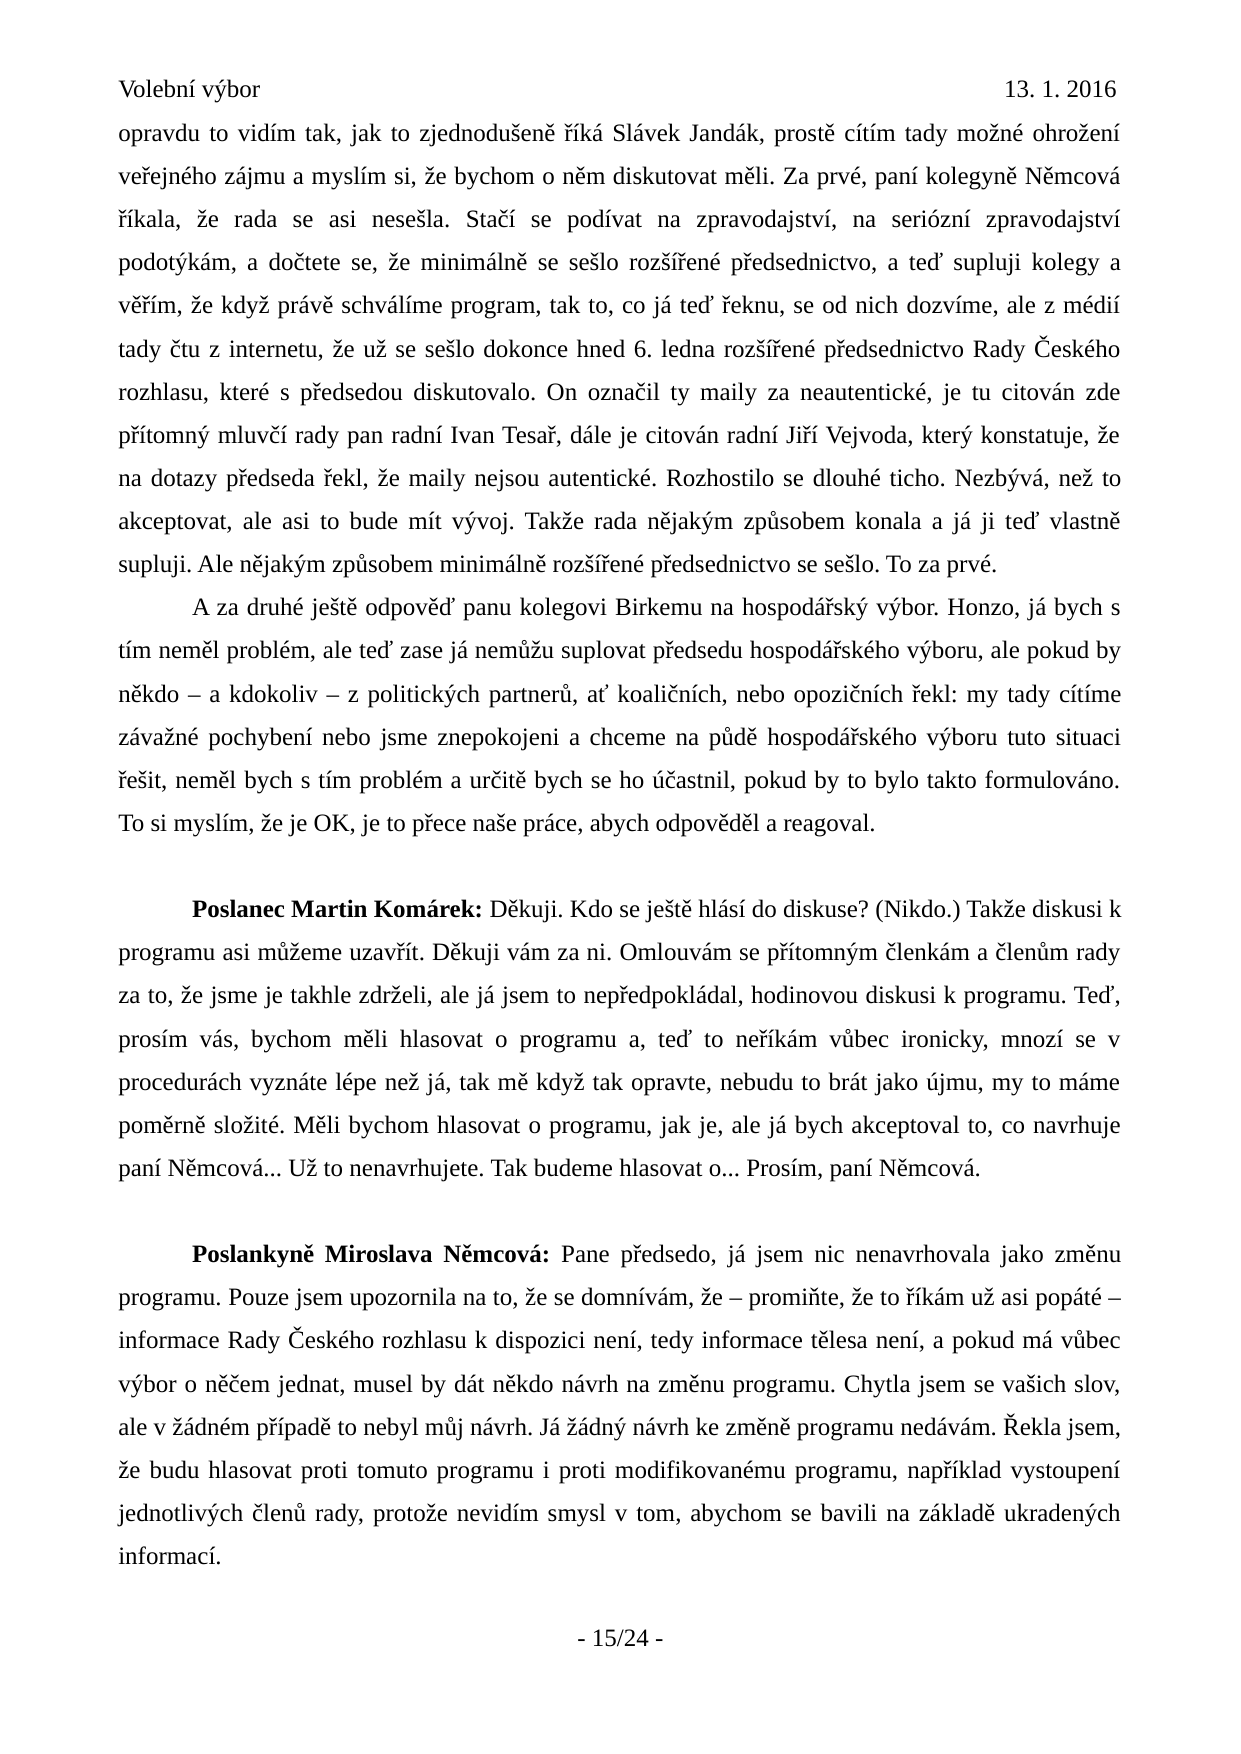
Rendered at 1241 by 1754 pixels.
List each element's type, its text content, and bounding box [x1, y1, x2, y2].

text Poslanec Martin Komárek: Děkuji. Kdo se ještě hlásí do diskuse? (Nikdo.) Takže diskusi k programu asi můžeme uzavřít. Děkuji vám za ni. Omlouvám se přítomným členkám a členům rady za to, že jsme je takhle zdrželi, ale já jsem to nepředpokládal, hodinovou diskusi k programu. Teď, prosím vás, bychom měli hlasovat o programu a, teď to neříkám vůbec ironicky, mnozí se v procedurách vyznáte lépe než já, tak mě když tak opravte, nebudu to brát jako újmu, my to máme poměrně složité. Měli bychom hlasovat o programu, jak je, ale já bych akceptoval to, co navrhuje paní Němcová... Už to nenavrhujete. Tak budeme hlasovat o... Prosím, paní Němcová. [118, 894, 1122, 1182]
text A za druhé ještě odpověď panu kolegovi Birkemu na hospodářský výbor. Honzo, já bych s tím neměl problém, ale teď zase já nemůžu suplovat předsedu hospodářského výboru, ale pokud by někdo – a kdokoliv – z politických partnerů, ať koaličních, nebo opozičních řekl: my tady cítíme závažné pochybení nebo jsme znepokojeni a chceme na půdě hospodářského výboru tuto situaci řešit, neměl bych s tím problém a určitě bych se ho účastnil, pokud by to bylo takto formulováno. To si myslím, že je OK, je to přece naše práce, abych odpověděl a reagoval. [118, 592, 1122, 837]
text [118, 118, 1122, 578]
text Poslankyně Miroslava Němcová: Pane předsedo, já jsem nic nenavrhovala jako změnu programu. Pouze jsem upozornila na to, že se domnívám, že – promiňte, že to říkám už asi popáté – informace Rady Českého rozhlasu k dispozici není, tedy informace tělesa není, a pokud má vůbec výbor o něčem jednat, musel by dát někdo návrh na změnu programu. Chytla jsem se vašich slov, ale v žádném případě to nebyl můj návrh. Já žádný návrh ke změně programu nedávám. Řekla jsem, že budu hlasovat proti tomuto programu i proti modifikovanému programu, například vystoupení jednotlivých členů rady, protože nevidím smysl v tom, abychom se bavili na základě ukradených informací. [118, 1239, 1122, 1570]
